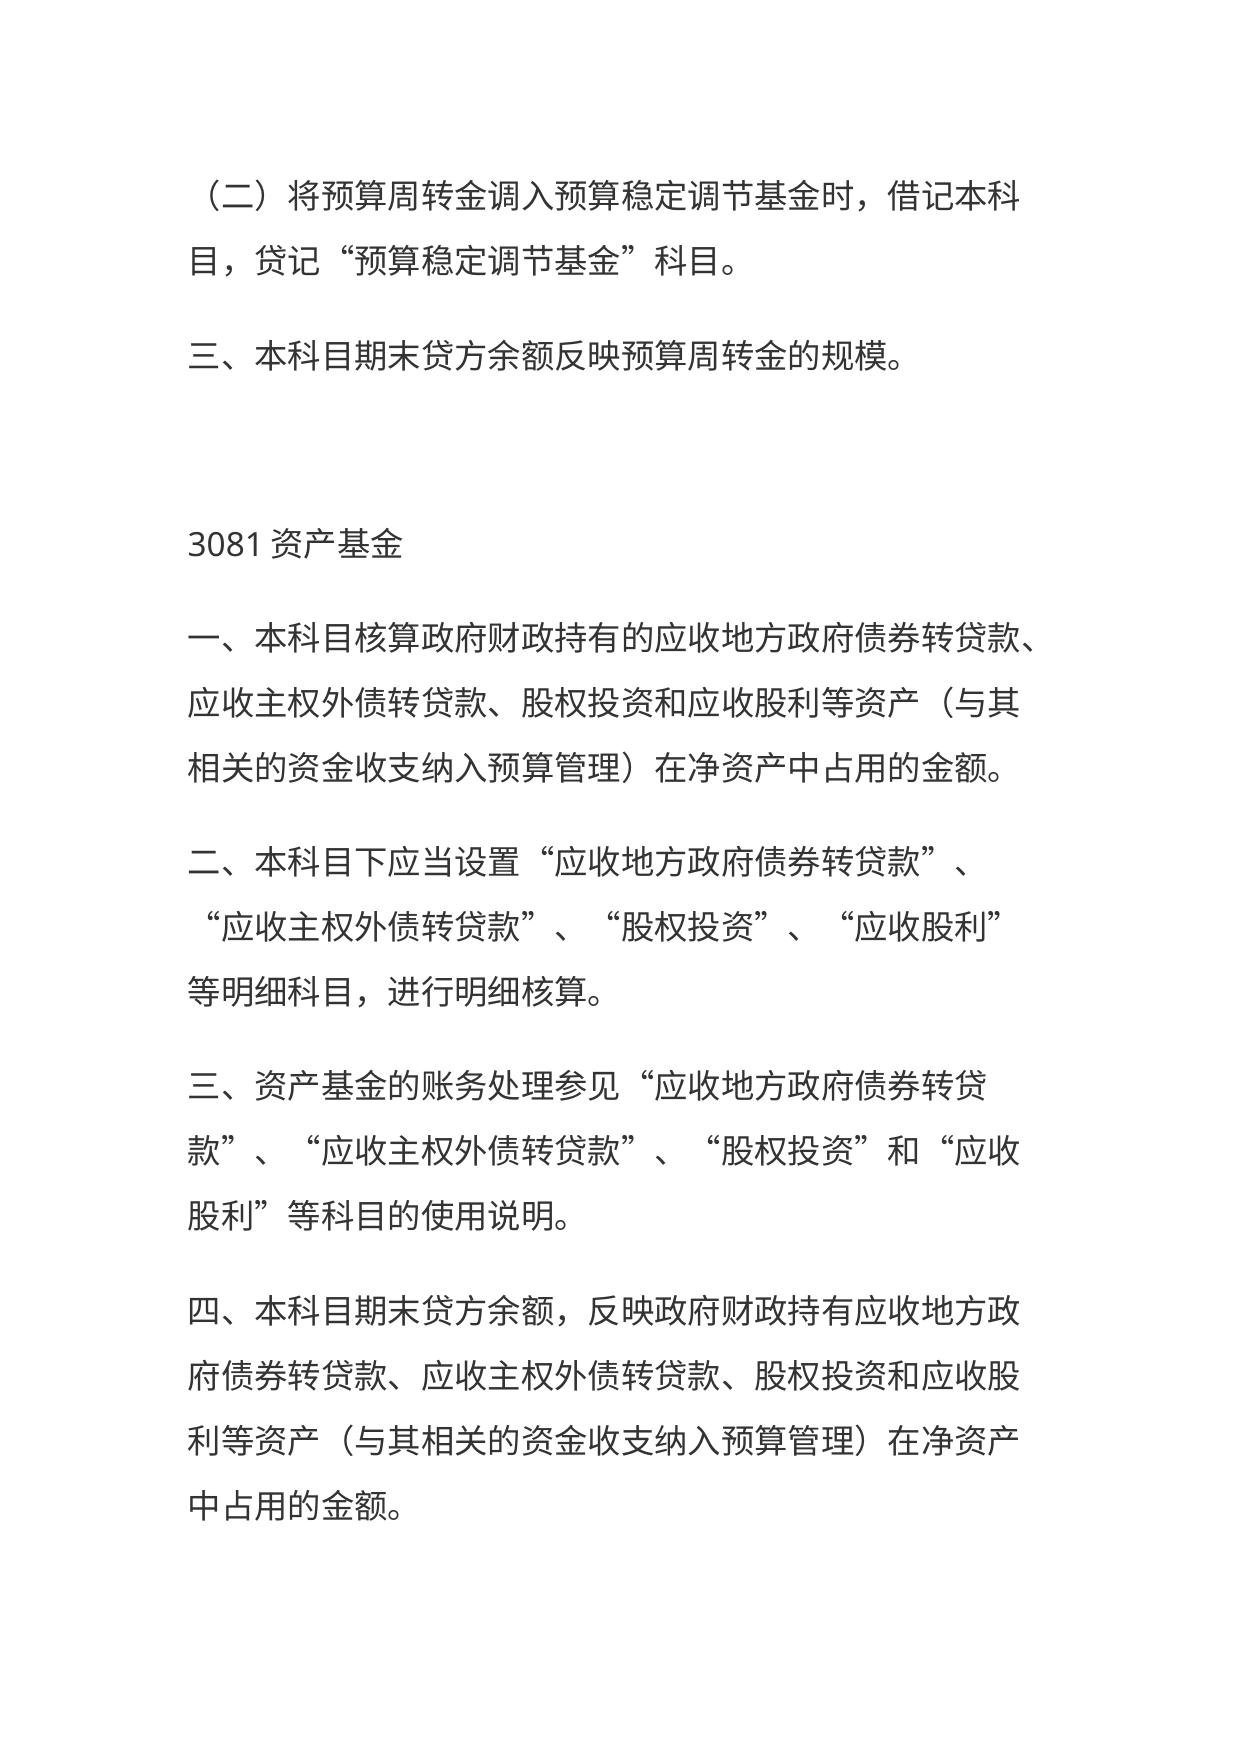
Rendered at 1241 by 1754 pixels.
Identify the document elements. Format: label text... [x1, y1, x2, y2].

text 三、本科目期末贷方余额反映预算周转金的规模。 [187, 321, 1053, 386]
text （二）将预算周转金调入预算稳定调节基金时，借记本科目，贷记“预算稳定调节基金”科目。 [187, 162, 1053, 292]
text 三、资产基金的账务处理参见“应收地方政府债券转贷款”、“应收主权外债转贷款”、“股权投资”和“应收股利”等科目的使用说明。 [187, 1052, 1053, 1247]
text 二、本科目下应当设置“应收地方政府债券转贷款”、“应收主权外债转贷款”、“股权投资”、“应收股利”等明细科目，进行明细核算。 [187, 828, 1053, 1023]
text 一、本科目核算政府财政持有的应收地方政府债券转贷款、应收主权外债转贷款、股权投资和应收股利等资产（与其相关的资金收支纳入预算管理）在净资产中占用的金额。 [187, 604, 1053, 799]
text 四、本科目期末贷方余额，反映政府财政持有应收地方政府债券转贷款、应收主权外债转贷款、股权投资和应收股利等资产（与其相关的资金收支纳入预算管理）在净资产中占用的金额。 [187, 1276, 1053, 1536]
text 3081资产基金 [187, 509, 1053, 574]
